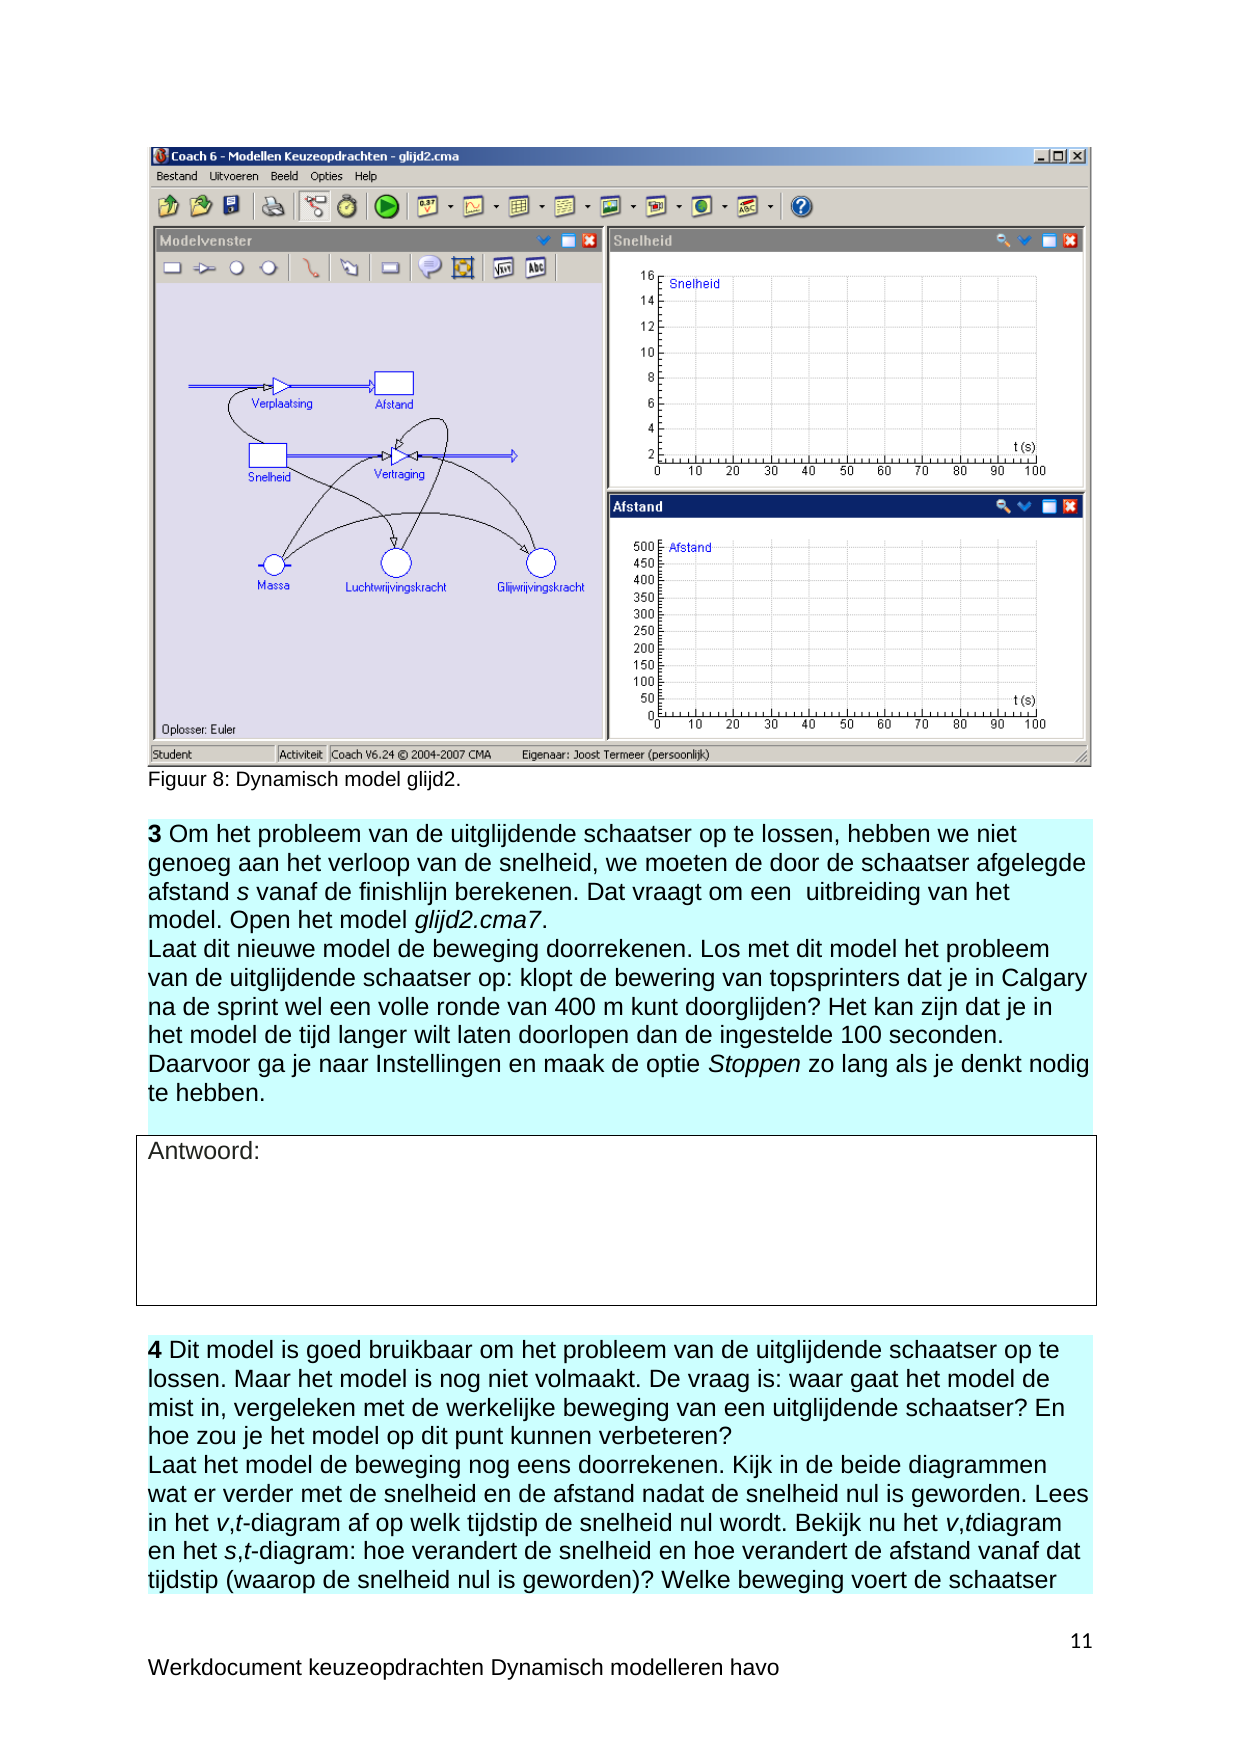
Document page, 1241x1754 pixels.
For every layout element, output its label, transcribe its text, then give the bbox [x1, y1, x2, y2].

table_header Antwoord: [137, 1136, 1096, 1305]
picture [147, 147, 1092, 767]
text Figuur 8: Dynamisch model glijd2. [148, 766, 1093, 790]
text Laat dit nieuwe model de beweging doorrekenen. Los met dit model het probleem van de uitglijdende schaatser op: klopt de bewering van topsprinters dat je in Calgary na de sprint wel een volle ronde van 400 m kunt doorglijden? Het kan zijn dat je in het model de tijd langer wilt laten doorlopen dan de ingestelde 100 seconden. Daarvoor ga je naar Instellingen en maak de optie Stoppen zo lang als je denkt nodig te hebben. [148, 934, 1093, 1107]
text 4 Dit model is goed bruikbaar om het probleem van de uitglijdende schaatser op te lossen. Maar het model is nog niet volmaakt. De vraag is: waar gaat het model de mist in, vergeleken met de werkelijke beweging van een uitglijdende schaatser? En hoe zou je het model op dit punt kunnen verbeteren? [148, 1335, 1093, 1450]
text 3 Om het probleem van de uitglijdende schaatser op te lossen, hebben we niet genoeg aan het verloop van de snelheid, we moeten de door de schaatser afgelegde afstand s vanaf de finishlijn berekenen. Dat vraagt om een uitbreiding van het model. Open het model glijd2.cma7. [148, 819, 1093, 934]
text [148, 1450, 1093, 1594]
